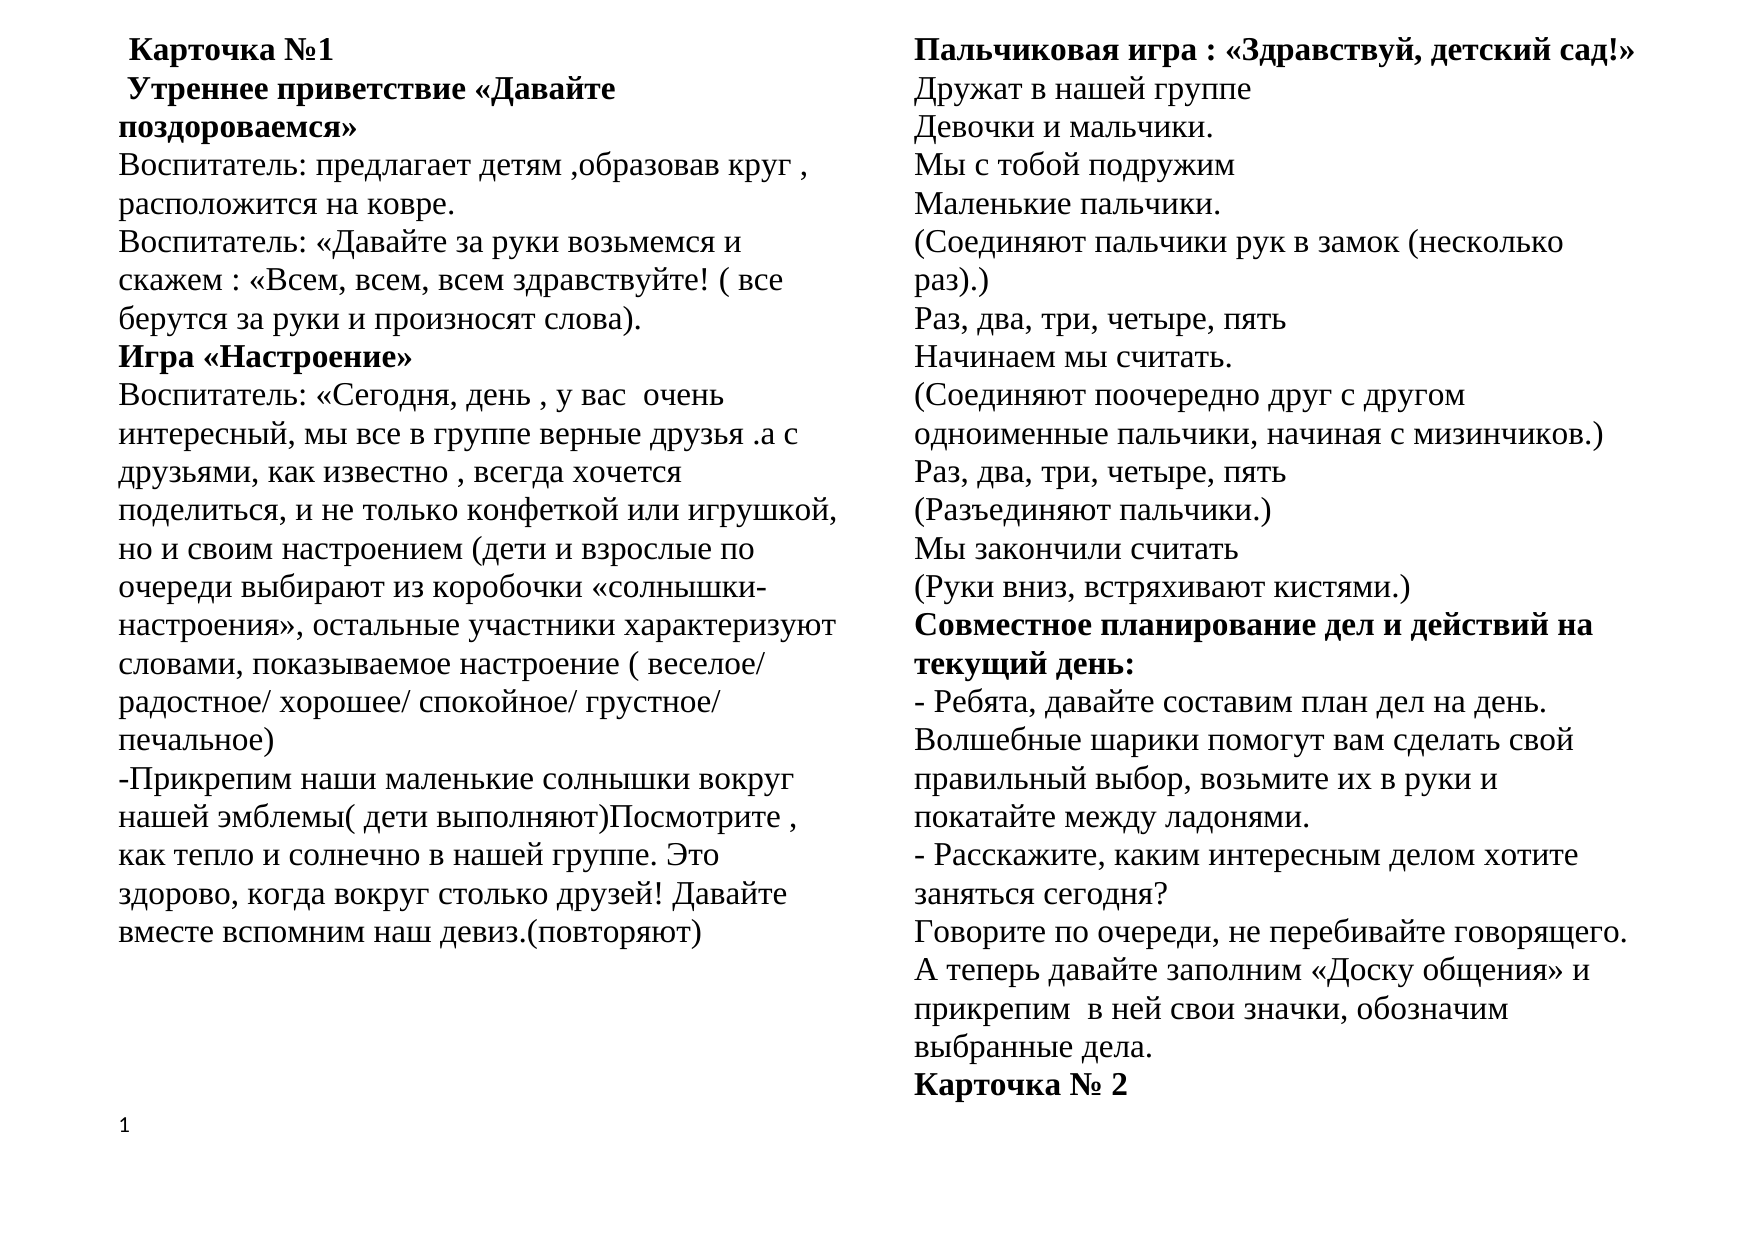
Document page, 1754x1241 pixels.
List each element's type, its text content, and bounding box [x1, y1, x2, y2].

text Мы с тобой подружим [914, 144, 1636, 183]
text Начинаем мы считать. [914, 336, 1636, 374]
text Мы закончили считать [914, 528, 1636, 566]
text Дружат в нашей группе [914, 68, 1636, 106]
text А теперь давайте заполним «Доску общения» и прикрепим в ней свои значки, обозначим выбранные дела. [914, 949, 1636, 1064]
text (Соединяют пальчики рук в замок (несколько раз).) [914, 221, 1636, 298]
text Девочки и мальчики. [914, 106, 1636, 144]
text Игра «Настроение» [118, 336, 840, 374]
text Воспитатель: «Сегодня, день , у вас очень интересный, мы все в группе верные друзья .а с друзьями, как известно , всегда хочется поделиться, и не только конфеткой или игрушкой, но и своим настроением (дети и взрослые по очереди выбирают из коробочки «солнышки-настроения», остальные участники характеризуют словами, показываемое настроение ( веселое/ радостное/ хорошее/ спокойное/ грустное/ печальное) [118, 374, 840, 758]
text - Ребята, давайте составим план дел на день. Волшебные шарики помогут вам сделать свой правильный выбор, возьмите их в руки и покатайте между ладонями. [914, 681, 1636, 834]
text Карточка № 2 [914, 1064, 1636, 1103]
text Утреннее приветствие «Давайте поздороваемся» [118, 68, 840, 144]
text -Прикрепим наши маленькие солнышки вокруг нашей эмблемы( дети выполняют)Посмотрите , как тепло и солнечно в нашей группе. Это здорово, когда вокруг столько друзей! Давайте вместе вспомним наш девиз.(повторяют) [118, 758, 840, 949]
text Говорите по очереди, не перебивайте говорящего. [914, 911, 1636, 949]
text Совместное планирование дел и действий на текущий день: [914, 604, 1636, 681]
text - Расскажите, каким интересным делом хотите заняться сегодня? [914, 834, 1636, 911]
text Раз, два, три, четыре, пять [914, 298, 1636, 336]
text (Разъединяют пальчики.) [914, 489, 1636, 528]
text (Руки вниз, встряхивают кистями.) [914, 566, 1636, 604]
text (Соединяют поочередно друг с другом одноименные пальчики, начиная с мизинчиков.) [914, 374, 1636, 451]
text Раз, два, три, четыре, пять [914, 451, 1636, 489]
text Воспитатель: предлагает детям ,образовав круг , расположится на ковре. [118, 144, 840, 221]
text Карточка №1 [118, 29, 840, 68]
text Маленькие пальчики. [914, 183, 1636, 221]
text Воспитатель: «Давайте за руки возьмемся и скажем : «Всем, всем, всем здравствуйте! ( все берутся за руки и произносят слова). [118, 221, 840, 336]
text Пальчиковая игра : «Здравствуй, детский сад!» [914, 29, 1636, 68]
